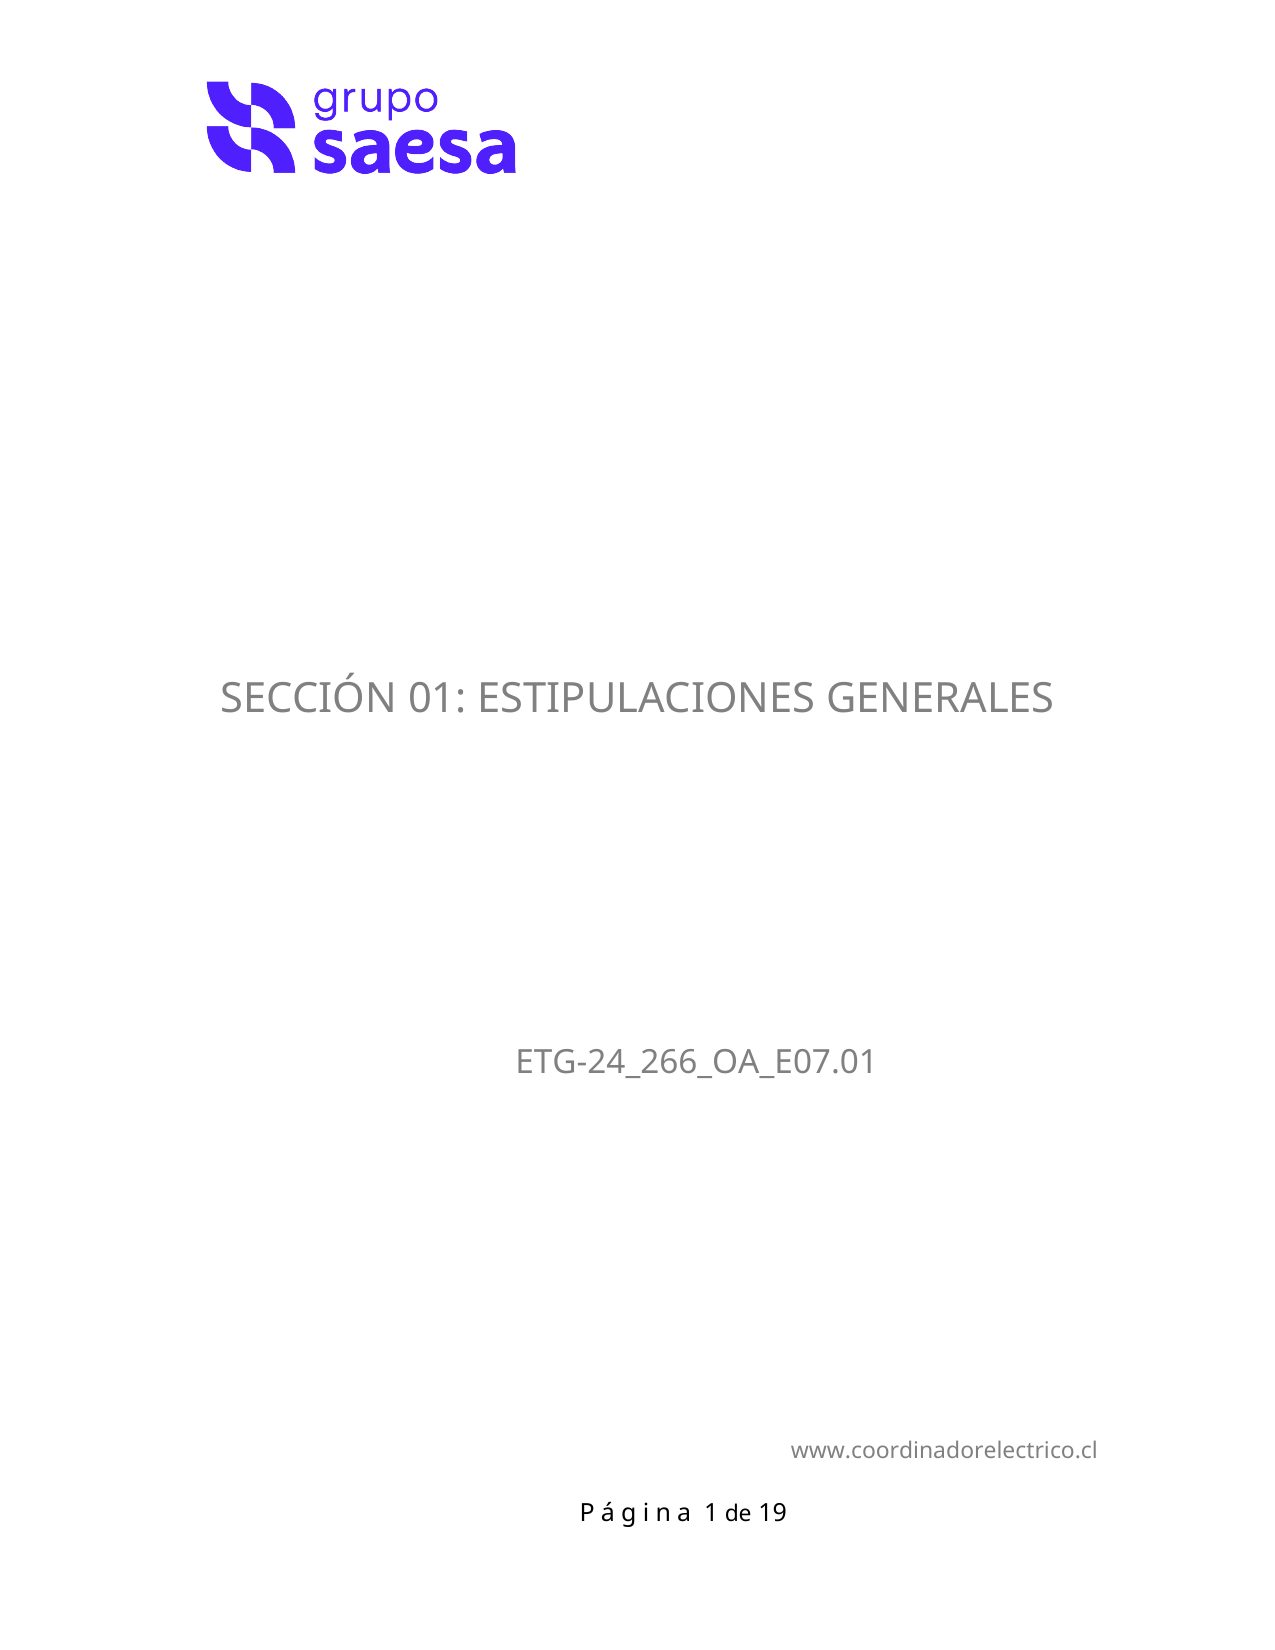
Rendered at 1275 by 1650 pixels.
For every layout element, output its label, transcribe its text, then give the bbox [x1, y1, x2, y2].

text SECCIÓN 01: ESTIPULACIONES GENERALES [177, 667, 1098, 724]
text www.coordinadorelectrico.cl [295, 1434, 1098, 1465]
text ETG-24_266_OA_E07.01 [295, 1038, 1098, 1083]
